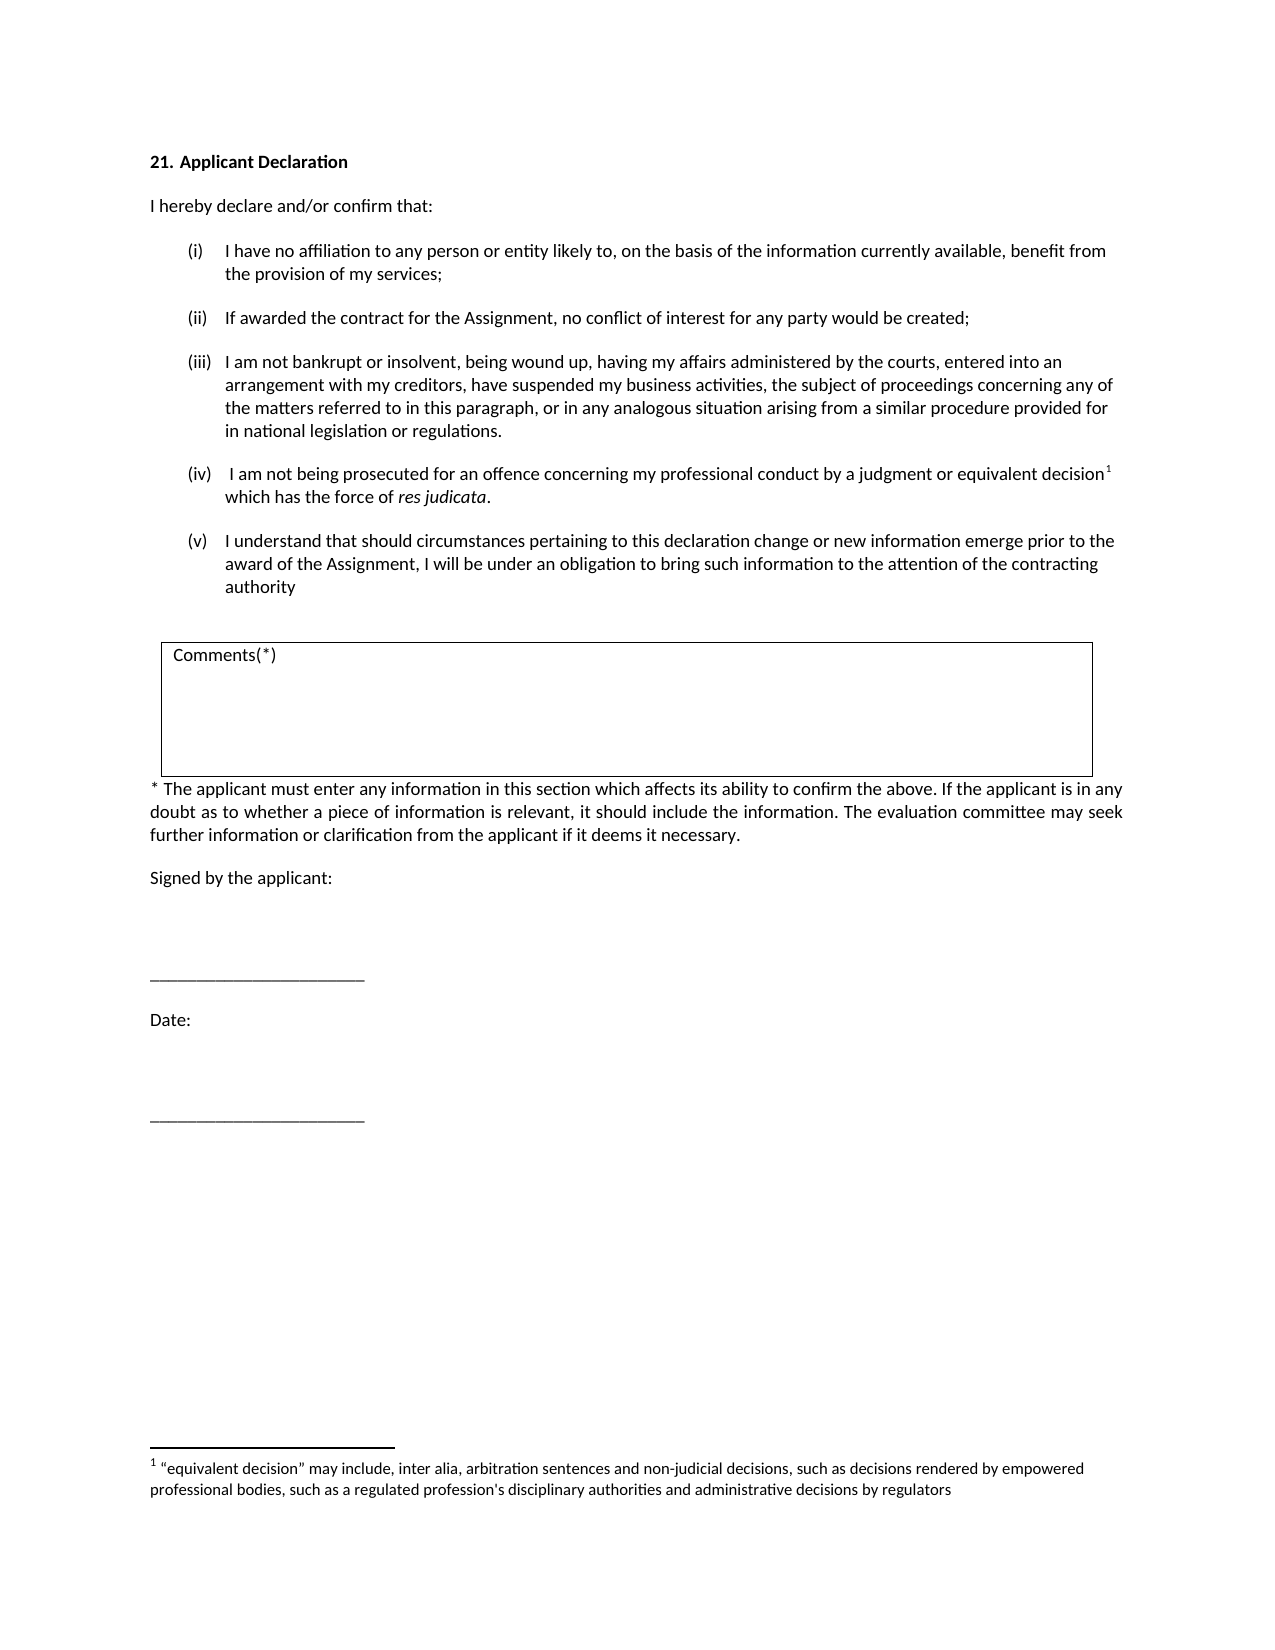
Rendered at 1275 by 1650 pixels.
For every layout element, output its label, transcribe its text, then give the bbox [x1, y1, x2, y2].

text _______________________ [150, 1102, 1125, 1125]
text * The applicant must enter any information in this section which affects its ability to confirm the above. If the applicant is in any doubt as to whether a piece of information is relevant, it should include the information. The evaluation committee may seek further information or clarification from the applicant if it deems it necessary. [150, 777, 1125, 846]
text I hereby declare and/or confirm that: [150, 194, 1125, 217]
table_header Comments(*) [162, 643, 1092, 776]
list Applicant Declaration [150, 150, 1125, 173]
text Date: [150, 1008, 1125, 1031]
list I am not bankrupt or insolvent, being wound up, having my affairs administered by the courts, entered into an arrangement with my creditors, have suspended my business activities, the subject of proceedings concerning any of the matters referred to in this paragraph, or in any analogous situation arising from a similar procedure provided for in national legislation or regulations. [187, 350, 1125, 442]
list I have no affiliation to any person or entity likely to, on the basis of the information currently available, benefit from the provision of my services; [187, 239, 1125, 285]
list I understand that should circumstances pertaining to this declaration change or new information emerge prior to the award of the Assignment, I will be under an obligation to bring such information to the attention of the contracting authority [187, 529, 1125, 598]
list I am not being prosecuted for an offence concerning my professional conduct by a judgment or equivalent decision which has the force of res judicata. [187, 462, 1125, 508]
text Signed by the applicant: [150, 866, 1125, 889]
list If awarded the contract for the Assignment, no conflict of interest for any party would be created; [187, 306, 1125, 329]
text _______________________ [150, 961, 1125, 984]
